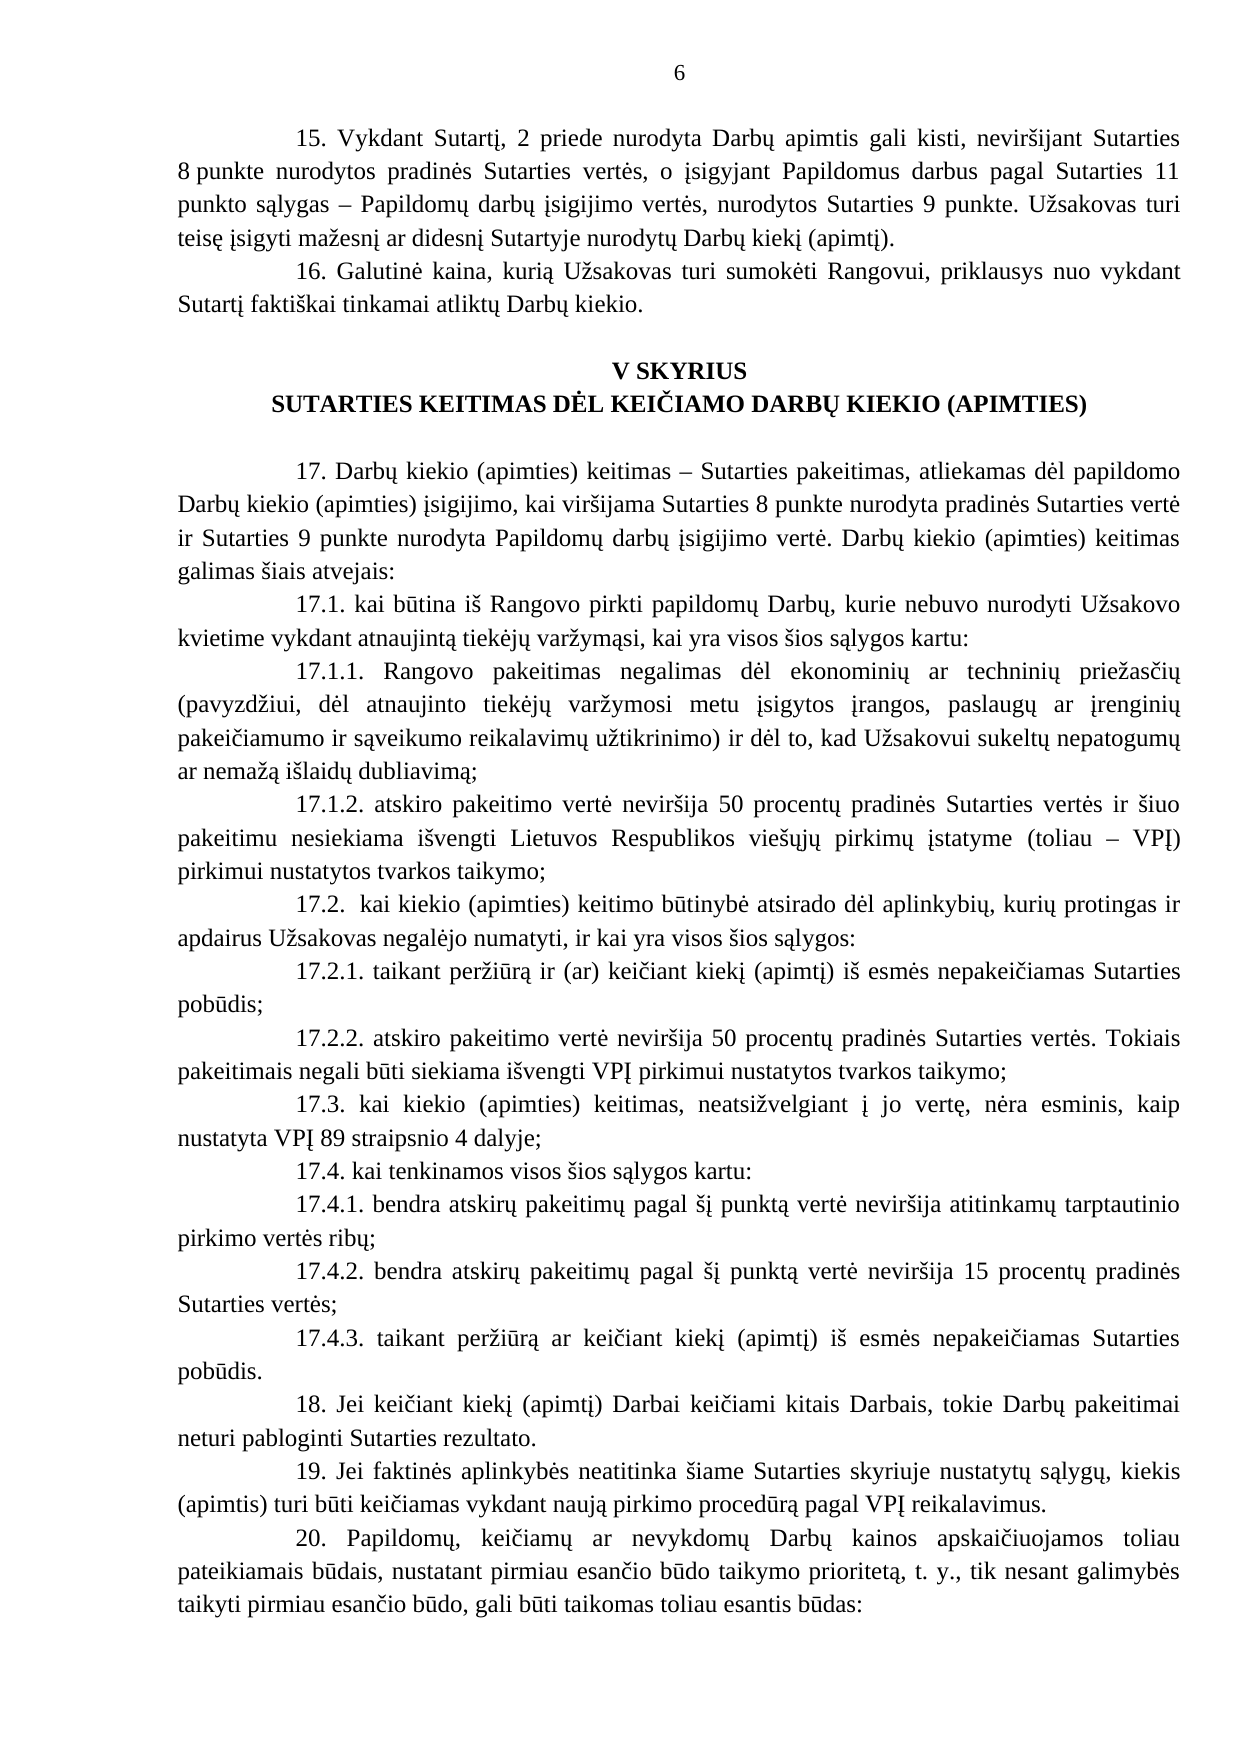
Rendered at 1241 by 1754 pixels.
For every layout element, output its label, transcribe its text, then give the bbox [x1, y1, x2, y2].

text 17.2.1. taikant peržiūrą ir (ar) keičiant kiekį (apimtį) iš esmės nepakeičiamas Sutarties pobūdis; [177, 951, 1181, 1018]
text 17.1.2. atskiro pakeitimo vertė neviršija 50 procentų pradinės Sutarties vertės ir šiuo pakeitimu nesiekiama išvengti Lietuvos Respublikos viešųjų pirkimų įstatyme (toliau – VPĮ) pirkimui nustatytos tvarkos taikymo; [177, 785, 1181, 885]
text 17.4.2. bendra atskirų pakeitimų pagal šį punktą vertė neviršija 15 procentų pradinės Sutarties vertės; [177, 1251, 1181, 1318]
text 17.4.3. taikant peržiūrą ar keičiant kiekį (apimtį) iš esmės nepakeičiamas Sutarties pobūdis. [177, 1318, 1181, 1385]
text 18. Jei keičiant kiekį (apimtį) Darbai keičiami kitais Darbais, tokie Darbų pakeitimai neturi pabloginti Sutarties rezultato. [177, 1385, 1181, 1451]
text 17.1. kai būtina iš Rangovo pirkti papildomų Darbų, kurie nebuvo nurodyti Užsakovo kvietime vykdant atnaujintą tiekėjų varžymąsi, kai yra visos šios sąlygos kartu: [177, 585, 1181, 651]
text V SKYRIUS [177, 351, 1181, 385]
text 17. Darbų kiekio (apimties) keitimas – Sutarties pakeitimas, atliekamas dėl papildomo Darbų kiekio (apimties) įsigijimo, kai viršijama Sutarties 8 punkte nurodyta pradinės Sutarties vertė ir Sutarties 9 punkte nurodyta Papildomų darbų įsigijimo vertė. Darbų kiekio (apimties) keitimas galimas šiais atvejais: [177, 451, 1181, 585]
text 20. Papildomų, keičiamų ar nevykdomų Darbų kainos apskaičiuojamos toliau pateikiamais būdais, nustatant pirmiau esančio būdo taikymo prioritetą, t. y., tik nesant galimybės taikyti pirmiau esančio būdo, gali būti taikomas toliau esantis būdas: [177, 1518, 1181, 1618]
text 17.2.2. atskiro pakeitimo vertė neviršija 50 procentų pradinės Sutarties vertės. Tokiais pakeitimais negali būti siekiama išvengti VPĮ pirkimui nustatytos tvarkos taikymo; [177, 1018, 1181, 1085]
text 17.4. kai tenkinamos visos šios sąlygos kartu: [177, 1151, 1181, 1185]
text 17.1.1. Rangovo pakeitimas negalimas dėl ekonominių ar techninių priežasčių (pavyzdžiui, dėl atnaujinto tiekėjų varžymosi metu įsigytos įrangos, paslaugų ar įrenginių pakeičiamumo ir sąveikumo reikalavimų užtikrinimo) ir dėl to, kad Užsakovui sukeltų nepatogumų ar nemažą išlaidų dubliavimą; [177, 651, 1181, 785]
text SUTARTIES KEITIMAS DĖL KEIČIAMO DARBŲ KIEKIO (APIMTIES) [177, 385, 1181, 418]
text 17.4.1. bendra atskirų pakeitimų pagal šį punktą vertė neviršija atitinkamų tarptautinio pirkimo vertės ribų; [177, 1185, 1181, 1251]
text 19. Jei faktinės aplinkybės neatitinka šiame Sutarties skyriuje nustatytų sąlygų, kiekis (apimtis) turi būti keičiamas vykdant naują pirkimo procedūrą pagal VPĮ reikalavimus. [177, 1451, 1181, 1518]
text 16. Galutinė kaina, kurią Užsakovas turi sumokėti Rangovui, priklausys nuo vykdant Sutartį faktiškai tinkamai atliktų Darbų kiekio. [177, 251, 1181, 318]
text 15. Vykdant Sutartį, 2 priede nurodyta Darbų apimtis gali kisti, neviršijant Sutarties 8 punkte nurodytos pradinės Sutarties vertės, o įsigyjant Papildomus darbus pagal Sutarties 11 punkto sąlygas – Papildomų darbų įsigijimo vertės, nurodytos Sutarties 9 punkte. Užsakovas turi teisę įsigyti mažesnį ar didesnį Sutartyje nurodytų Darbų kiekį (apimtį). [177, 118, 1181, 251]
text 17.3. kai kiekio (apimties) keitimas, neatsižvelgiant į jo vertę, nėra esminis, kaip nustatyta VPĮ 89 straipsnio 4 dalyje; [177, 1085, 1181, 1151]
text 17.2. kai kiekio (apimties) keitimo būtinybė atsirado dėl aplinkybių, kurių protingas ir apdairus Užsakovas negalėjo numatyti, ir kai yra visos šios sąlygos: [177, 885, 1181, 951]
